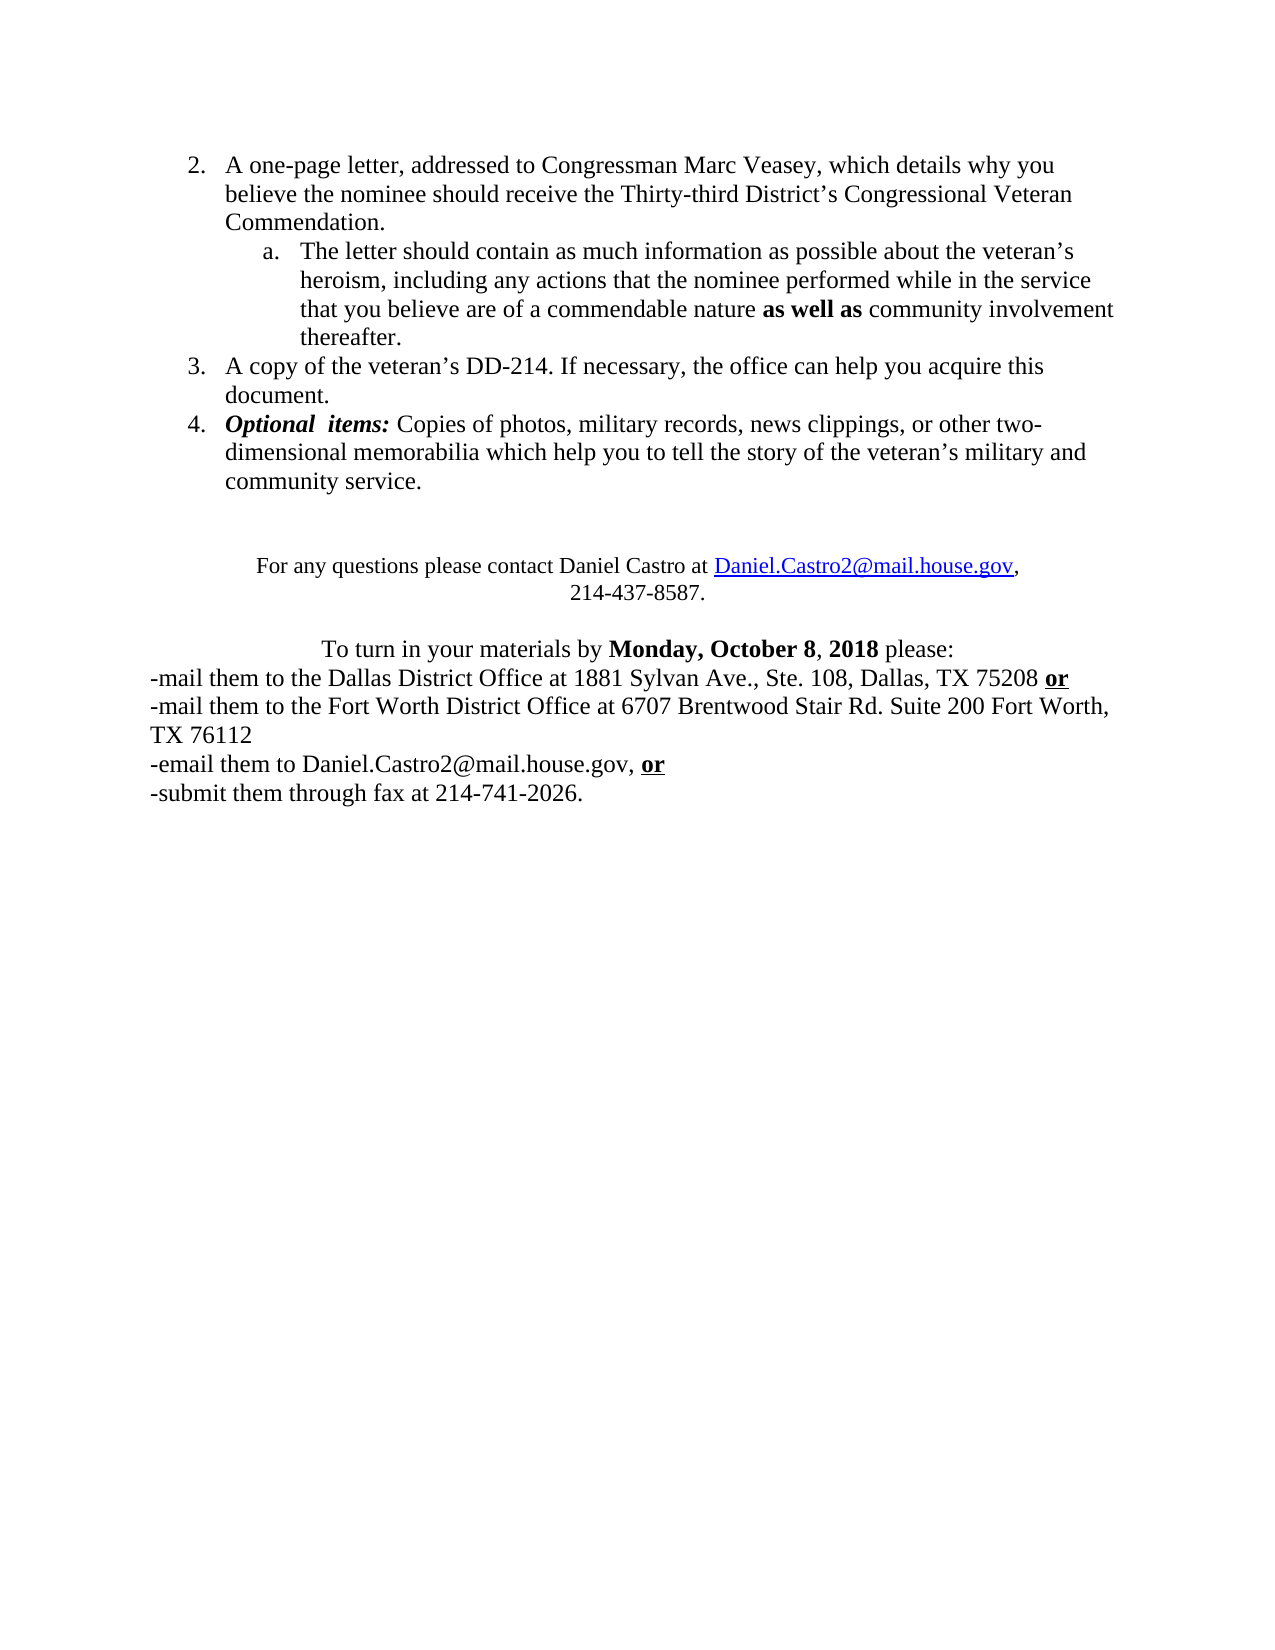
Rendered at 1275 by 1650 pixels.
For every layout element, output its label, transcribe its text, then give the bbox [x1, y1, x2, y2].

list A one-page letter, addressed to Congressman Marc Veasey, which details why you believe the nominee should receive the Thirty-third District’s Congressional Veteran Commendation. [187, 150, 1125, 236]
text 214-437-8587. [150, 579, 1125, 605]
list A copy of the veteran’s DD-214. If necessary, the office can help you acquire this document. [187, 351, 1125, 409]
list Optional items: Copies of photos, military records, news clippings, or other two-dimensional memorabilia which help you to tell the story of the veteran’s military and community service. [187, 409, 1125, 495]
text To turn in your materials by Monday, October 8, 2018 please: [150, 634, 1125, 663]
list The letter should contain as much information as possible about the veteran’s heroism, including any actions that the nominee performed while in the service that you believe are of a commendable nature as well as community involvement thereafter. [262, 236, 1125, 351]
text For any questions please contact Daniel Castro at Daniel.Castro2@mail.house.gov, [150, 552, 1125, 579]
text -email them to Daniel.Castro2@mail.house.gov, or [150, 749, 1125, 778]
text -mail them to the Dallas District Office at 1881 Sylvan Ave., Ste. 108, Dallas, TX 75208 or [150, 663, 1125, 691]
text -mail them to the Fort Worth District Office at 6707 Brentwood Stair Rd. Suite 200 Fort Worth, TX 76112 [150, 691, 1125, 749]
text -submit them through fax at 214-741-2026. [150, 778, 1125, 806]
